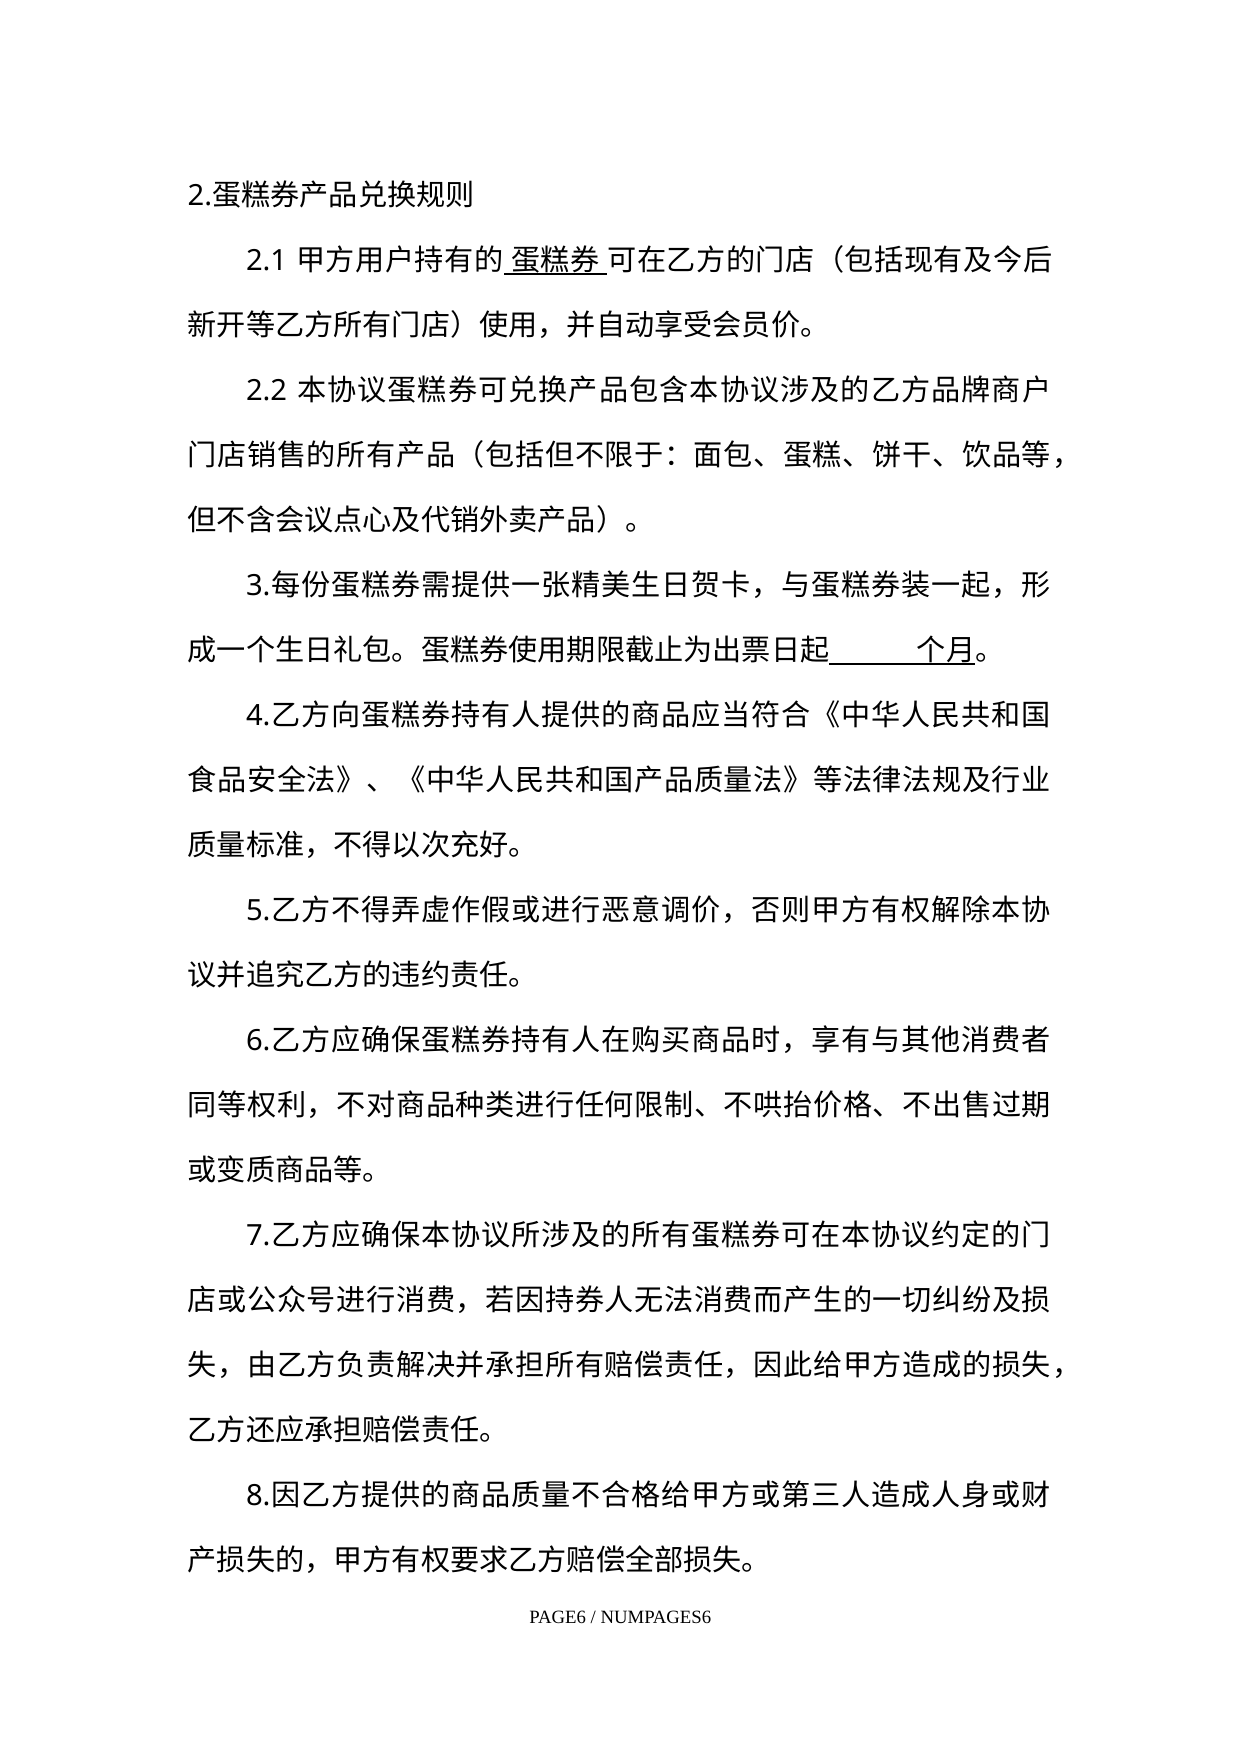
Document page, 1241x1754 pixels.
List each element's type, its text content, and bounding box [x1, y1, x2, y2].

text 6.乙方应确保蛋糕券持有人在购买商品时，享有与其他消费者同等权利，不对商品种类进行任何限制、不哄抬价格、不出售过期或变质商品等。 [187, 1005, 1053, 1200]
text 7.乙方应确保本协议所涉及的所有蛋糕券可在本协议约定的门店或公众号进行消费，若因持券人无法消费而产生的一切纠纷及损失，由乙方负责解决并承担所有赔偿责任，因此给甲方造成的损失，乙方还应承担赔偿责任。 [187, 1200, 1053, 1460]
text 5.乙方不得弄虚作假或进行恶意调价，否则甲方有权解除本协议并追究乙方的违约责任。 [187, 875, 1053, 1005]
text 2.蛋糕券产品兑换规则 [187, 160, 1053, 225]
text 2.2 本协议蛋糕券可兑换产品包含本协议涉及的乙方品牌商户门店销售的所有产品（包括但不限于：面包、蛋糕、饼干、饮品等，但不含会议点心及代销外卖产品）。 [187, 355, 1053, 550]
text 3.每份蛋糕券需提供一张精美生日贺卡，与蛋糕券装一起，形成一个生日礼包。蛋糕券使用期限截止为出票日起 个月。 [187, 550, 1053, 680]
text 2.1 甲方用户持有的 蛋糕券 可在乙方的门店（包括现有及今后新开等乙方所有门店）使用，并自动享受会员价。 [187, 225, 1053, 355]
text 4.乙方向蛋糕券持有人提供的商品应当符合《中华人民共和国食品安全法》、《中华人民共和国产品质量法》等法律法规及行业质量标准，不得以次充好。 [187, 680, 1053, 875]
text 8.因乙方提供的商品质量不合格给甲方或第三人造成人身或财产损失的，甲方有权要求乙方赔偿全部损失。 [187, 1460, 1053, 1590]
